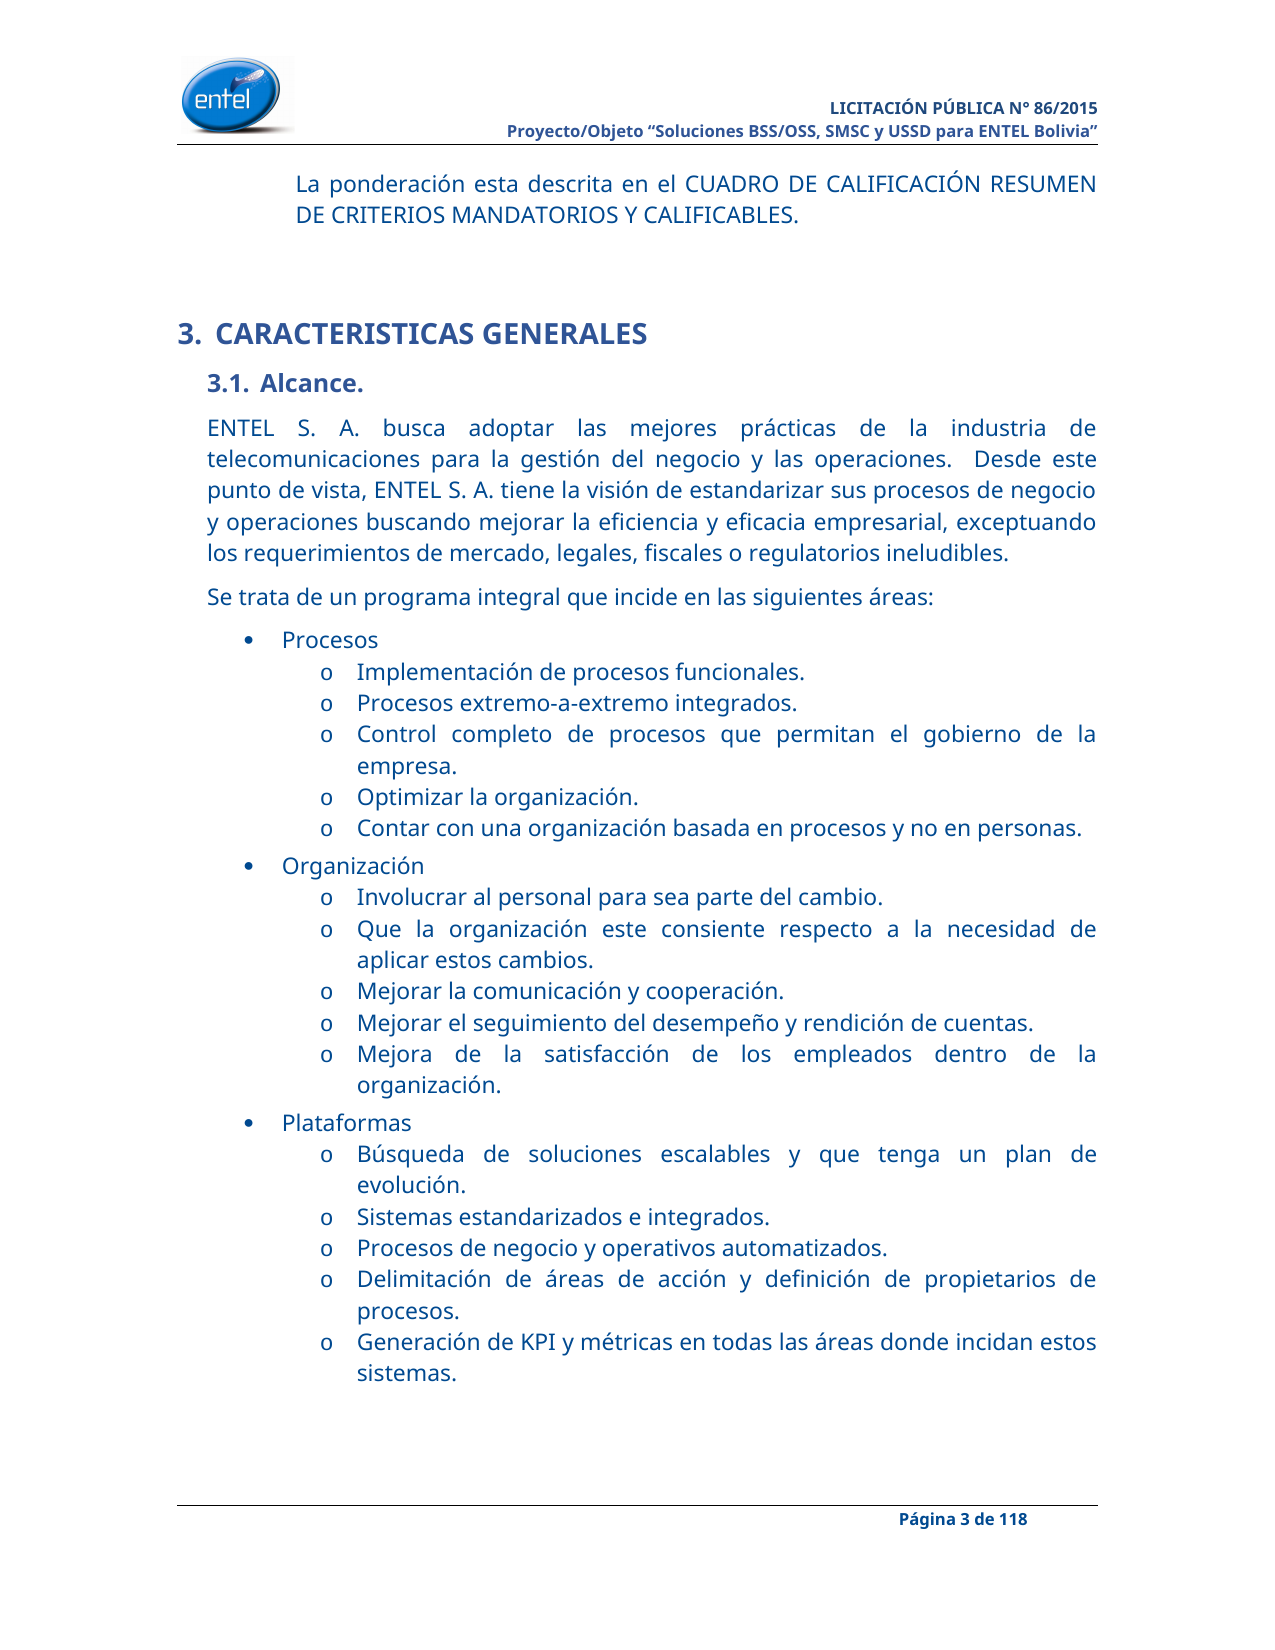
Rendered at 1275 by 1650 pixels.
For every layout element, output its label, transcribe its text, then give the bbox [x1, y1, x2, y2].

list Procesos [244, 624, 1098, 656]
list ENTEL S. A. busca adoptar las mejores prácticas de la industria de telecomunicaciones para la gestión del negocio y las operaciones. Desde este punto de vista, ENTEL S. A. tiene la visión de estandarizar sus procesos de negocio y operaciones buscando mejorar la eficiencia y eficacia empresarial, exceptuando los requerimientos de mercado, legales, fiscales o regulatorios ineludibles. [207, 412, 1098, 568]
subtitle CARACTERISTICAS GENERALES [177, 313, 1098, 353]
list Procesos de negocio y operativos automatizados. [319, 1232, 1098, 1263]
list Que la organización este consiente respecto a la necesidad de aplicar estos cambios. [319, 913, 1098, 975]
picture [181, 56, 295, 134]
list Mejora de la satisfacción de los empleados dentro de la organización. [319, 1038, 1098, 1101]
list Generación de KPI y métricas en todas las áreas donde incidan estos sistemas. [319, 1326, 1098, 1388]
list Mejorar la comunicación y cooperación. [319, 975, 1098, 1007]
list Se trata de un programa integral que incide en las siguientes áreas: [207, 581, 1098, 612]
list Organización [244, 850, 1098, 881]
list La ponderación esta descrita en el CUADRO DE CALIFICACIÓN RESUMEN DE CRITERIOS MANDATORIOS Y CALIFICABLES. [295, 168, 1098, 230]
list Implementación de procesos funcionales. [319, 656, 1098, 687]
list Optimizar la organización. [319, 781, 1098, 812]
list Búsqueda de soluciones escalables y que tenga un plan de evolución. [319, 1138, 1098, 1201]
subtitle Alcance. [207, 365, 1098, 399]
list Involucrar al personal para sea parte del cambio. [319, 881, 1098, 913]
list Control completo de procesos que permitan el gobierno de la empresa. [319, 718, 1098, 781]
list Contar con una organización basada en procesos y no en personas. [319, 812, 1098, 844]
list Procesos extremo-a-extremo integrados. [319, 687, 1098, 718]
list Sistemas estandarizados e integrados. [319, 1201, 1098, 1232]
list Delimitación de áreas de acción y definición de propietarios de procesos. [319, 1263, 1098, 1326]
list Mejorar el seguimiento del desempeño y rendición de cuentas. [319, 1007, 1098, 1038]
list Plataformas [244, 1107, 1098, 1138]
